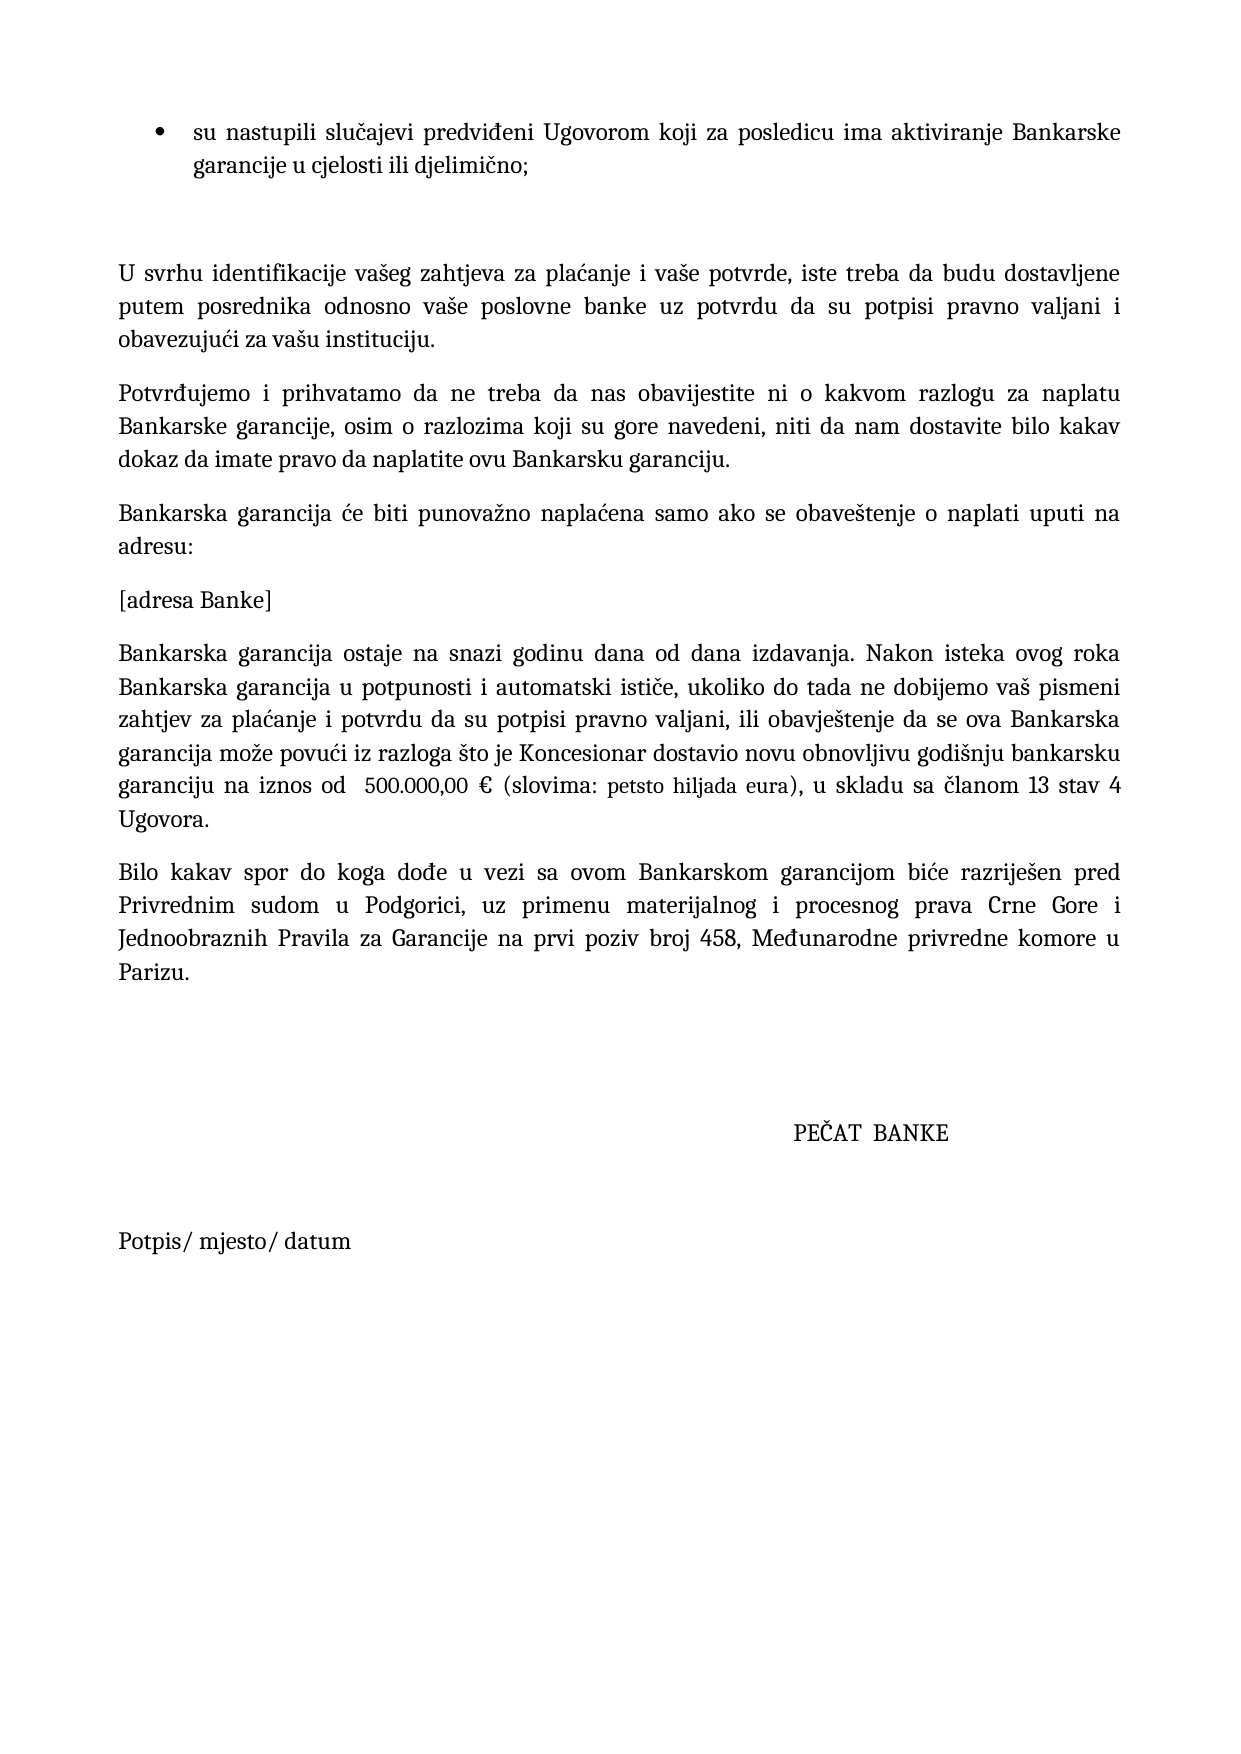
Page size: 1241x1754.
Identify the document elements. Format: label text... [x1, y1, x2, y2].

text Bankarska garancija ostaje na snazi godinu dana od dana izdavanja. Nakon isteka ovog roka Bankarska garancija u potpunosti i automatski ističe, ukoliko do tada ne dobijemo vaš pismeni zahtjev za plaćanje i potvrdu da su potpisi pravno valjani, ili obavještenje da se ova Bankarska garancija može povući iz razloga što je Koncesionar dostavio novu obnovljivu godišnju bankarsku garanciju na iznos od 500.000,00 € (slovima: petsto hiljada eura), u skladu sa članom 13 stav 4 Ugovora. [118, 639, 1122, 833]
text Potvrđujemo i prihvatamo da ne treba da nas obavijestite ni o kakvom razlogu za naplatu Bankarske garancije, osim o razlozima koji su gore navedeni, niti da nam dostavite bilo kakav dokaz da imate pravo da naplatite ovu Bankarsku garanciju. [118, 379, 1122, 473]
text Bilo kakav spor do koga dođe u vezi sa ovom Bankarskom garancijom biće razriješen pred Privrednim sudom u Podgorici, uz primenu materijalnog i procesnog prava Crne Gore i Jednoobraznih Pravila za Garancije na prvi poziv broj 458, Međunarodne privredne komore u Parizu. [118, 858, 1122, 986]
text U svrhu identifikacije vašeg zahtjeva za plaćanje i vaše potvrde, iste treba da budu dostavljene putem posrednika odnosno vaše poslovne banke uz potvrdu da su potpisi pravno valjani i obavezujući za vašu instituciju. [118, 259, 1122, 354]
text [adresa Banke] [118, 586, 1122, 614]
text PEČAT BANKE [118, 1119, 1122, 1148]
text Bankarska garancija će biti punovažno naplaćena samo ako se obaveštenje o naplati uputi na adresu: [118, 499, 1122, 560]
text Potpis/ mjesto/ datum [118, 1227, 1122, 1255]
list su nastupili slučajevi predviđeni Ugovorom koji za posledicu ima aktiviranje Bankarske garancije u cjelosti ili djelimično; [156, 118, 1122, 180]
